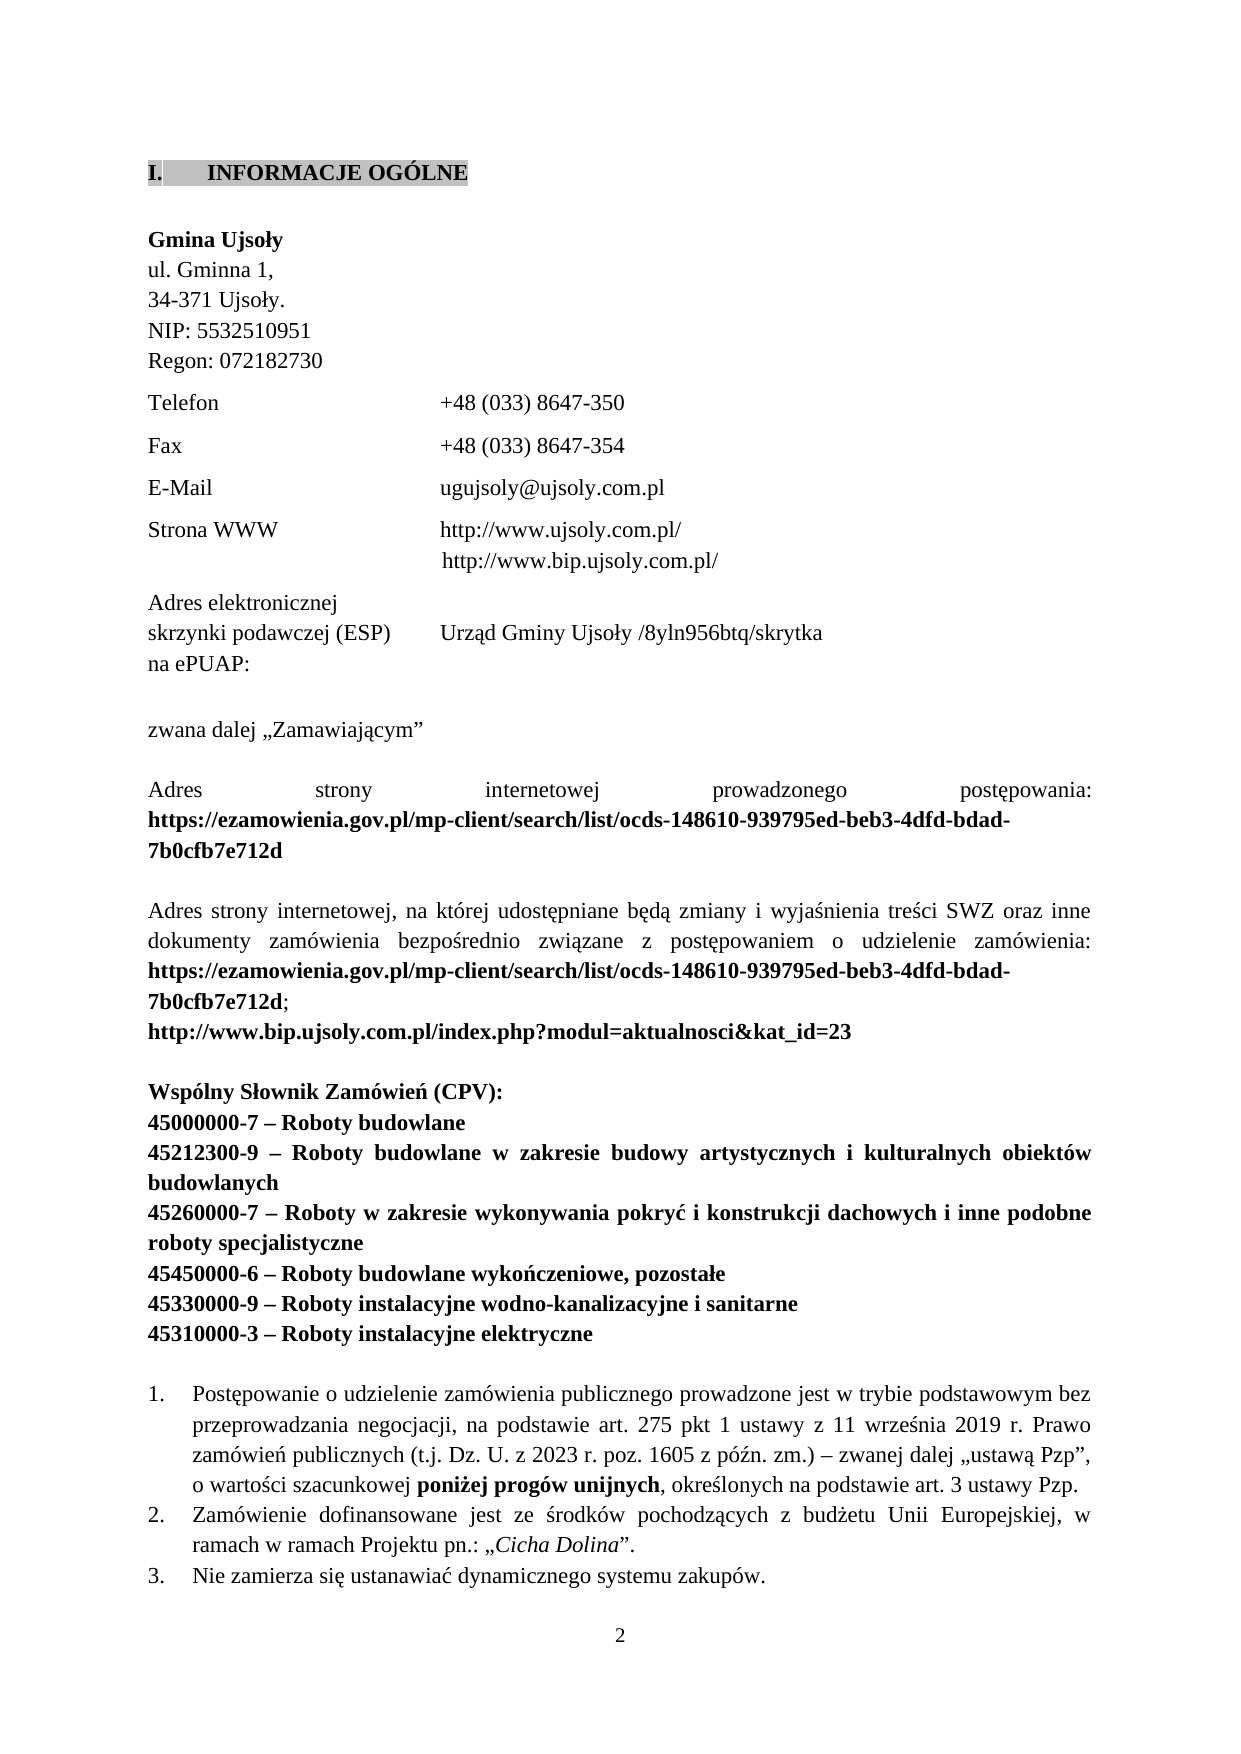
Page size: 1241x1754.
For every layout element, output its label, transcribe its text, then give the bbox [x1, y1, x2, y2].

table_cell Telefon [141, 383, 422, 426]
table_cell E-Mail [141, 468, 422, 510]
table_cell Adres elektronicznej skrzynki podawczej (ESP) na ePUAP: [141, 583, 422, 686]
text zwana dalej „Zamawiającym” [148, 716, 1092, 742]
text Adres strony internetowej prowadzonego postępowania: https://ezamowienia.gov.pl/mp-client/search/list/ocds-148610-939795ed-beb3-4dfd-bdad-7b0cfb7e712d [148, 776, 1092, 863]
text http://www.bip.ujsoly.com.pl/index.php?modul=aktualnosci&kat_id=23 [148, 1018, 1092, 1044]
text 45260000-7 – Roboty w zakresie wykonywania pokryć i konstrukcji dachowych i inne podobne roboty specjalistyczne [148, 1199, 1092, 1256]
text 45212300-9 – Roboty budowlane w zakresie budowy artystycznych i kulturalnych obiektów budowlanych [148, 1139, 1092, 1195]
table_cell Fax [141, 426, 422, 468]
text 45000000-7 – Roboty budowlane [148, 1109, 1092, 1135]
list Zamówienie dofinansowane jest ze środków pochodzących z budżetu Unii Europejskiej, w ramach w ramach Projektu pn.: „Cicha Dolina”. [148, 1501, 1092, 1558]
table_cell http://www.ujsoly.com.pl/ http://www.bip.ujsoly.com.pl/ [422, 510, 843, 583]
table_cell ugujsoly@ujsoly.com.pl [422, 468, 843, 510]
list Postępowanie o udzielenie zamówienia publicznego prowadzone jest w trybie podstawowym bez przeprowadzania negocjacji, na podstawie art. 275 pkt 1 ustawy z 11 września 2019 r. Prawo zamówień publicznych (t.j. Dz. U. z 2023 r. poz. 1605 z późn. zm.) – zwanej dalej „ustawą Pzp”, o wartości szacunkowej poniżej progów unijnych, określonych na podstawie art. 3 ustawy Pzp. [148, 1381, 1092, 1497]
text 45310000-3 – Roboty instalacyjne elektryczne [148, 1320, 1092, 1346]
list Nie zamierza się ustanawiać dynamicznego systemu zakupów. [148, 1562, 1092, 1588]
text Adres strony internetowej, na której udostępniane będą zmiany i wyjaśnienia treści SWZ oraz inne dokumenty zamówienia bezpośrednio związane z postępowaniem o udzielenie zamówienia: https://ezamowienia.gov.pl/mp-client/search/list/ocds-148610-939795ed-beb3-4dfd-bdad-7b0cfb7e712d; [148, 897, 1092, 1014]
table_cell +48 (033) 8647-350 [422, 383, 843, 426]
table_cell Strona WWW [141, 510, 422, 583]
table_cell Urząd Gminy Ujsoły /8yln956btq/skrytka [422, 583, 843, 686]
text 45330000-9 – Roboty instalacyjne wodno-kanalizacyjne i sanitarne [148, 1290, 1092, 1316]
table_header Gmina Ujsoły ul. Gminna 1, 34-371 Ujsoły. NIP: 5532510951 Regon: 072182730 [141, 220, 1086, 383]
text 45450000-6 – Roboty budowlane wykończeniowe, pozostałe [148, 1260, 1092, 1286]
table_cell +48 (033) 8647-354 [422, 426, 843, 468]
list Informacje ogólne [148, 159, 1092, 186]
text Wspólny Słownik Zamówień (CPV): [148, 1078, 1092, 1105]
